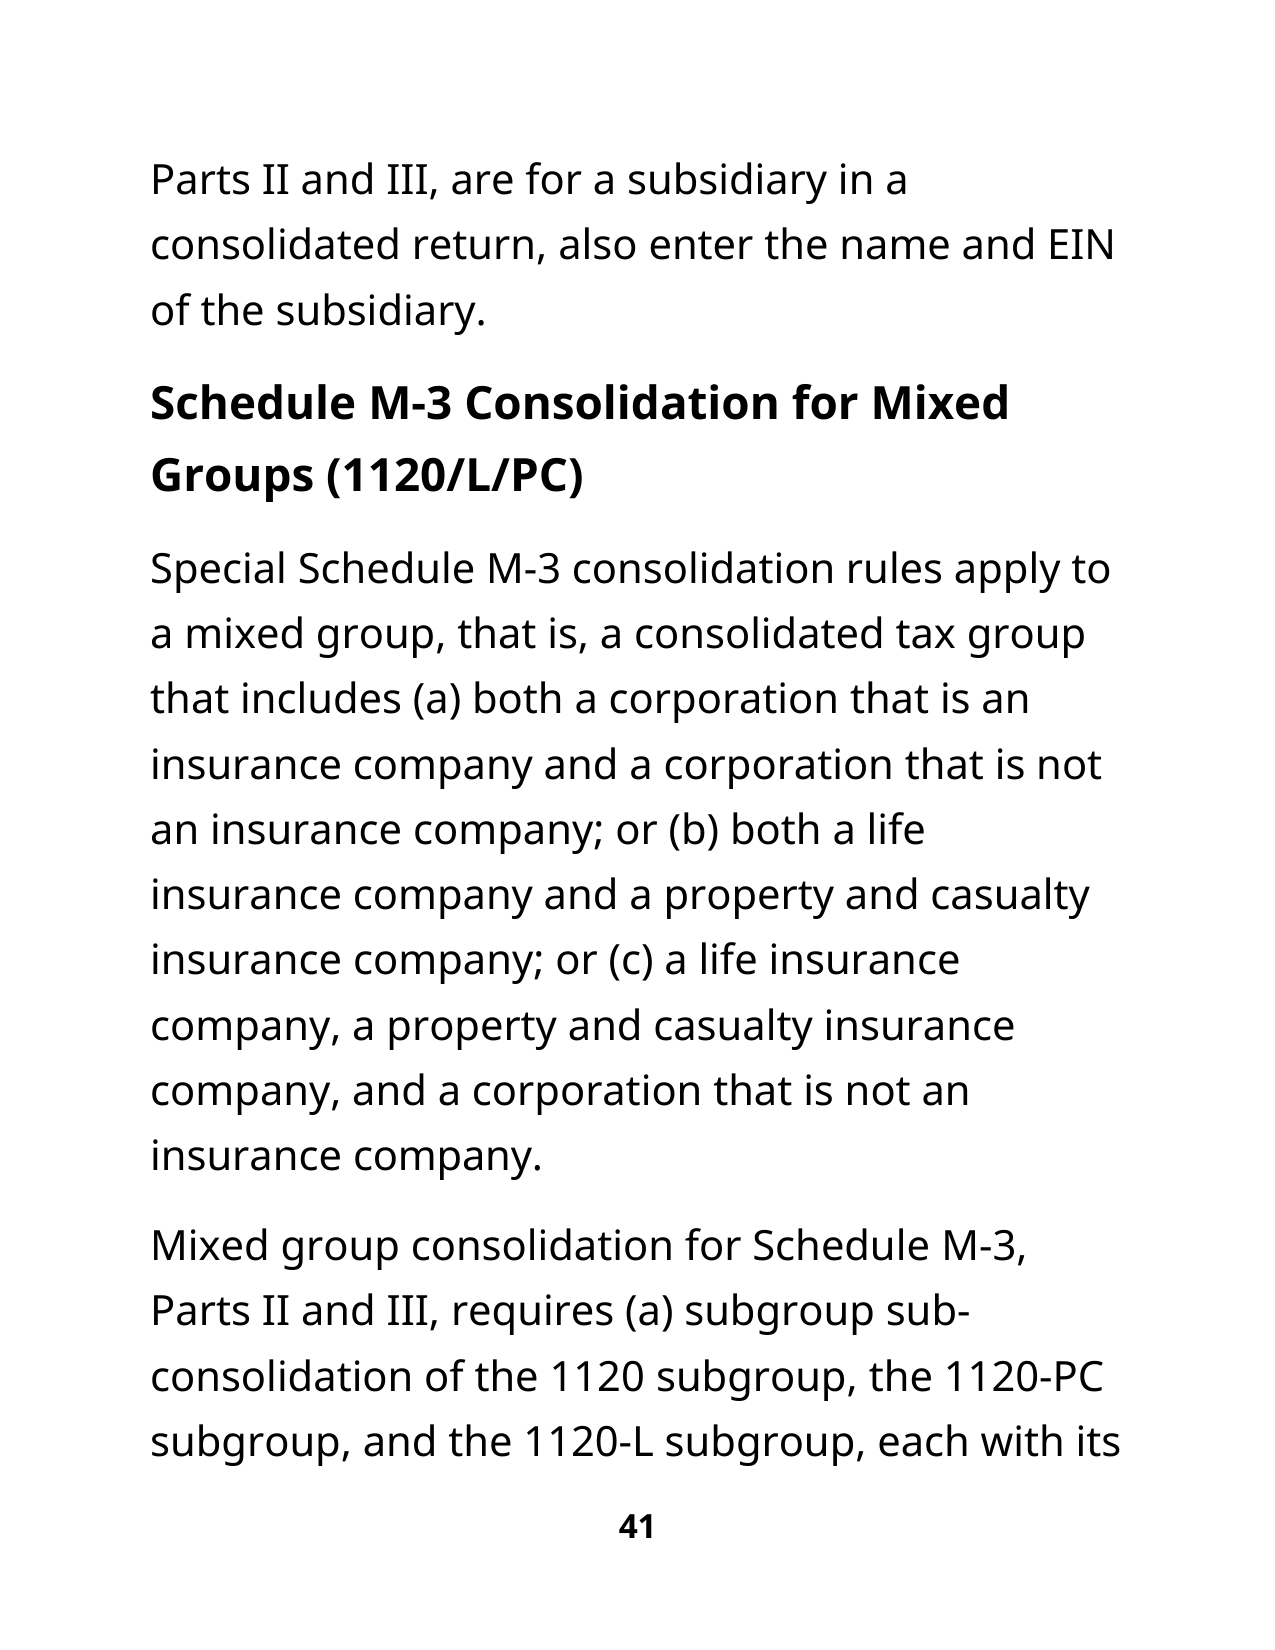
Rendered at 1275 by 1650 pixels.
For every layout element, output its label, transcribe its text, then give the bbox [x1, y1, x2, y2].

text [150, 1216, 1125, 1468]
subtitle Schedule M-3 Consolidation for Mixed Groups (1120/L/PC) [150, 371, 1125, 505]
text Special Schedule M-3 consolidation rules apply to a mixed group, that is, a consolidated tax group that includes (a) both a corporation that is an insurance company and a corporation that is not an insurance company; or (b) both a life insurance company and a property and casualty insurance company; or (c) a life insurance company, a property and casualty insurance company, and a corporation that is not an insurance company. [150, 539, 1125, 1183]
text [150, 150, 1125, 337]
